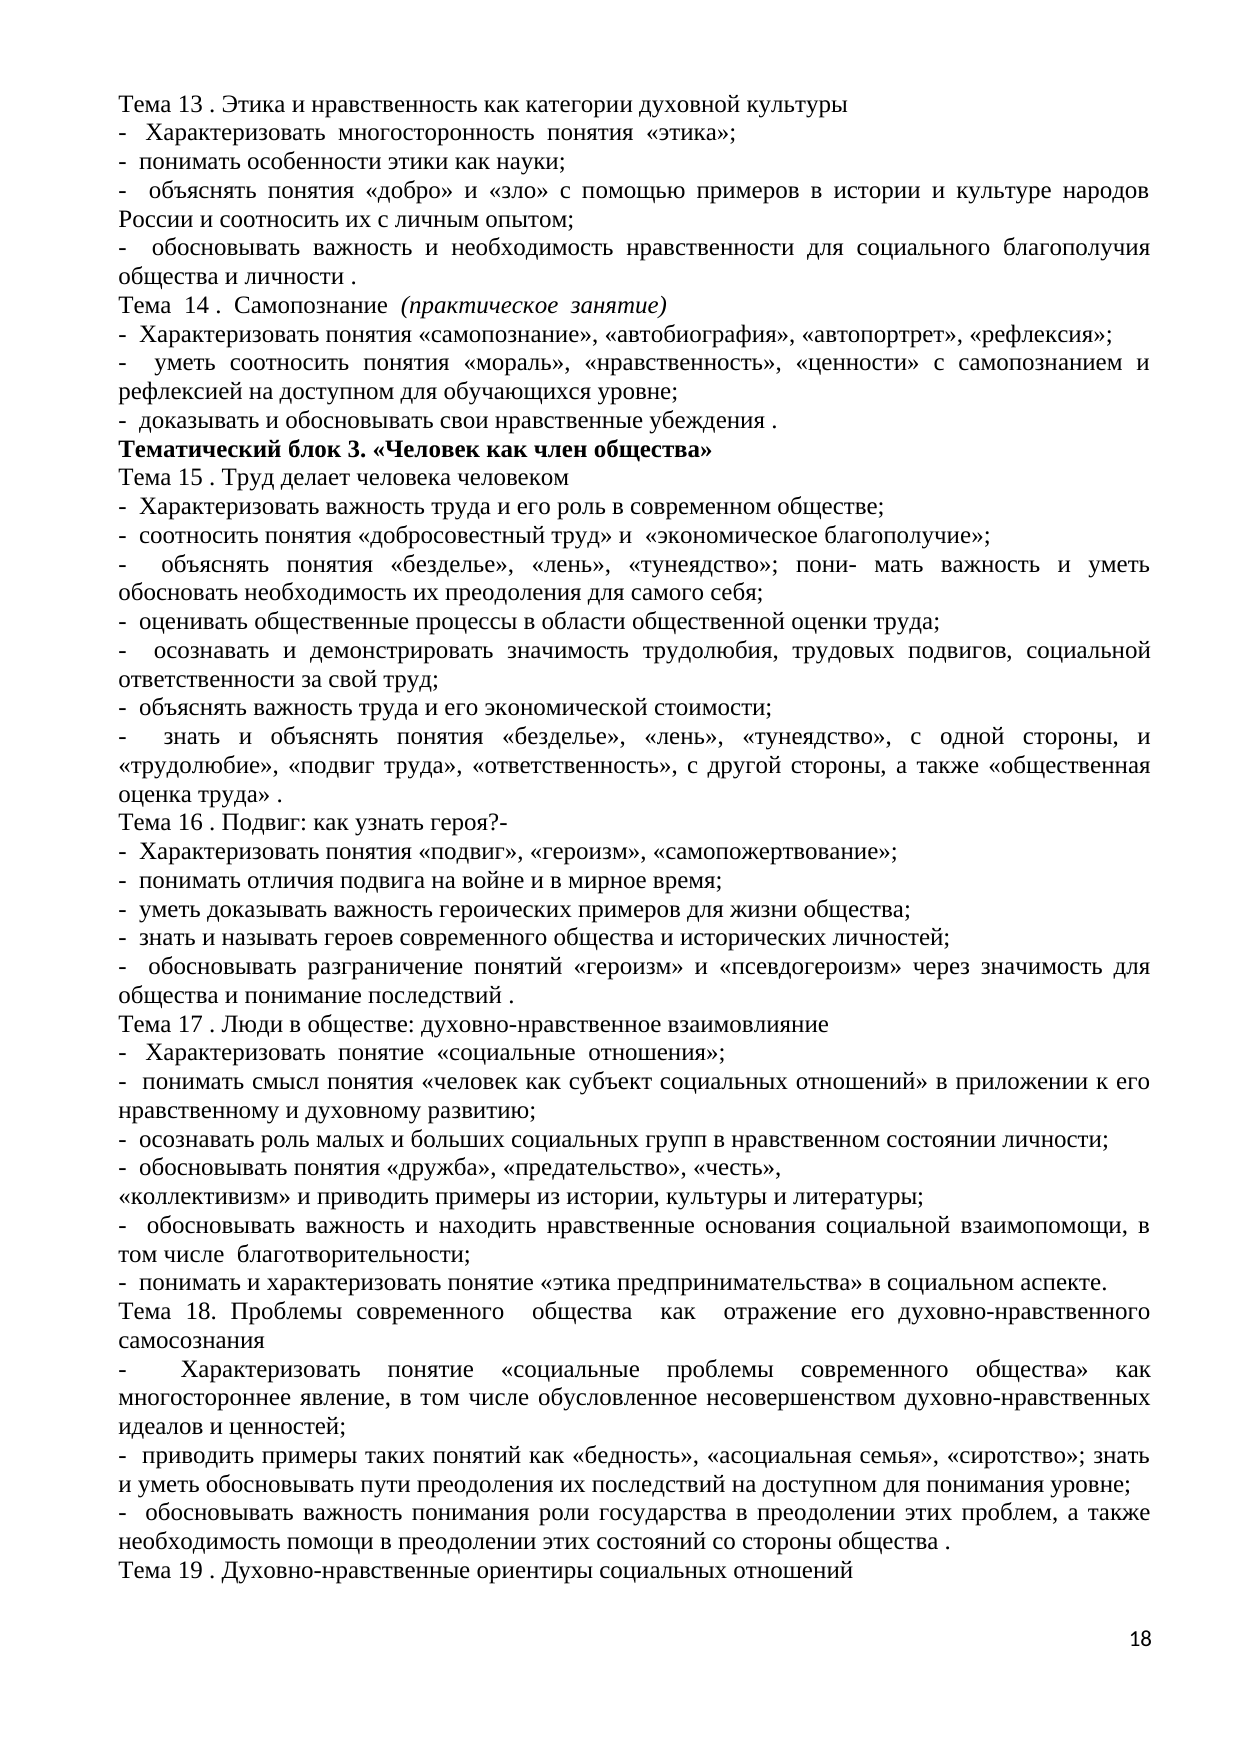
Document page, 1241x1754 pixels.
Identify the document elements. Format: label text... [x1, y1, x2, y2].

text - обосновывать понятия «дружба», «предательство», «честь», [118, 1152, 1152, 1181]
text - понимать отличия подвига на войне и в мирное время; [118, 865, 1152, 894]
text - Характеризовать понятия «подвиг», «героизм», «самопожертвование»; [118, 836, 1152, 865]
text Тема 19 . Духовно-нравственные ориентиры социальных отношений [118, 1555, 1152, 1584]
text - осознавать и демонстрировать значимость трудолюбия, трудовых подвигов, социальной ответственности за свой труд; [118, 635, 1152, 692]
text Тематический блок 3. «Человек как член общества» [118, 434, 1152, 462]
text - Характеризовать многосторонность понятия «этика»; [118, 117, 1152, 146]
text - приводить примеры таких понятий как «бедность», «асоциальная семья», «сиротство»; знать и уметь обосновывать пути преодоления их последствий на доступном для понимания уровне; [118, 1440, 1152, 1497]
text Тема 14 . Самопознание (практическое занятие) [118, 290, 1152, 319]
text - доказывать и обосновывать свои нравственные убеждения . [118, 405, 1152, 434]
text - обосновывать важность понимания роли государства в преодолении этих проблем, а также необходимость помощи в преодолении этих состояний со стороны общества . [118, 1497, 1152, 1555]
text - знать и называть героев современного общества и исторических личностей; [118, 922, 1152, 951]
text Тема 18. Проблемы современного общества как отражение его духовно-нравственного самосознания [118, 1296, 1152, 1354]
text - уметь доказывать важность героических примеров для жизни общества; [118, 894, 1152, 922]
text - понимать особенности этики как науки; [118, 146, 1152, 175]
text Тема 16 . Подвиг: как узнать героя?- [118, 807, 1152, 836]
text Тема 17 . Люди в обществе: духовно-нравственное взаимовлияние [118, 1009, 1152, 1037]
text - знать и объяснять понятия «безделье», «лень», «тунеядство», с одной стороны, и «трудолюбие», «подвиг труда», «ответственность», с другой стороны, а также «общественная оценка труда» . [118, 721, 1152, 807]
text «коллективизм» и приводить примеры из истории, культуры и литературы; [118, 1181, 1152, 1210]
text - понимать смысл понятия «человек как субъект социальных отношений» в приложении к его нравственному и духовному развитию; [118, 1066, 1152, 1124]
text - понимать и характеризовать понятие «этика предпринимательства» в социальном аспекте. [118, 1267, 1152, 1296]
text - осознавать роль малых и больших социальных групп в нравственном состоянии личности; [118, 1124, 1152, 1152]
text - Характеризовать понятия «самопознание», «автобиография», «автопортрет», «рефлексия»; [118, 319, 1152, 347]
text - обосновывать важность и необходимость нравственности для социального благополучия общества и личности . [118, 232, 1152, 290]
text Тема 15 . Труд делает человека человеком [118, 462, 1152, 491]
text - Характеризовать понятие «социальные проблемы современного общества» как многостороннее явление, в том числе обусловленное несовершенством духовно-нравственных идеалов и ценностей; [118, 1354, 1152, 1440]
text - обосновывать разграничение понятий «героизм» и «псевдогероизм» через значимость для общества и понимание последствий . [118, 951, 1152, 1009]
text - объяснять понятия «добро» и «зло» с помощью примеров в истории и культуре народов России и соотносить их с личным опытом; [118, 175, 1152, 232]
text Тема 13 . Этика и нравственность как категории духовной культуры [118, 89, 1152, 117]
text - соотносить понятия «добросовестный труд» и «экономическое благополучие»; [118, 520, 1152, 549]
text - объяснять важность труда и его экономической стоимости; [118, 692, 1152, 721]
text - оценивать общественные процессы в области общественной оценки труда; [118, 606, 1152, 635]
text - уметь соотносить понятия «мораль», «нравственность», «ценности» с самопознанием и рефлексией на доступном для обучающихся уровне; [118, 347, 1152, 405]
text - обосновывать важность и находить нравственные основания социальной взаимопомощи, в том числе благотворительности; [118, 1210, 1152, 1267]
text - Характеризовать понятие «социальные отношения»; [118, 1037, 1152, 1066]
text - объяснять понятия «безделье», «лень», «тунеядство»; пони- мать важность и уметь обосновать необходимость их преодоления для самого себя; [118, 549, 1152, 606]
text - Характеризовать важность труда и его роль в современном обществе; [118, 491, 1152, 520]
